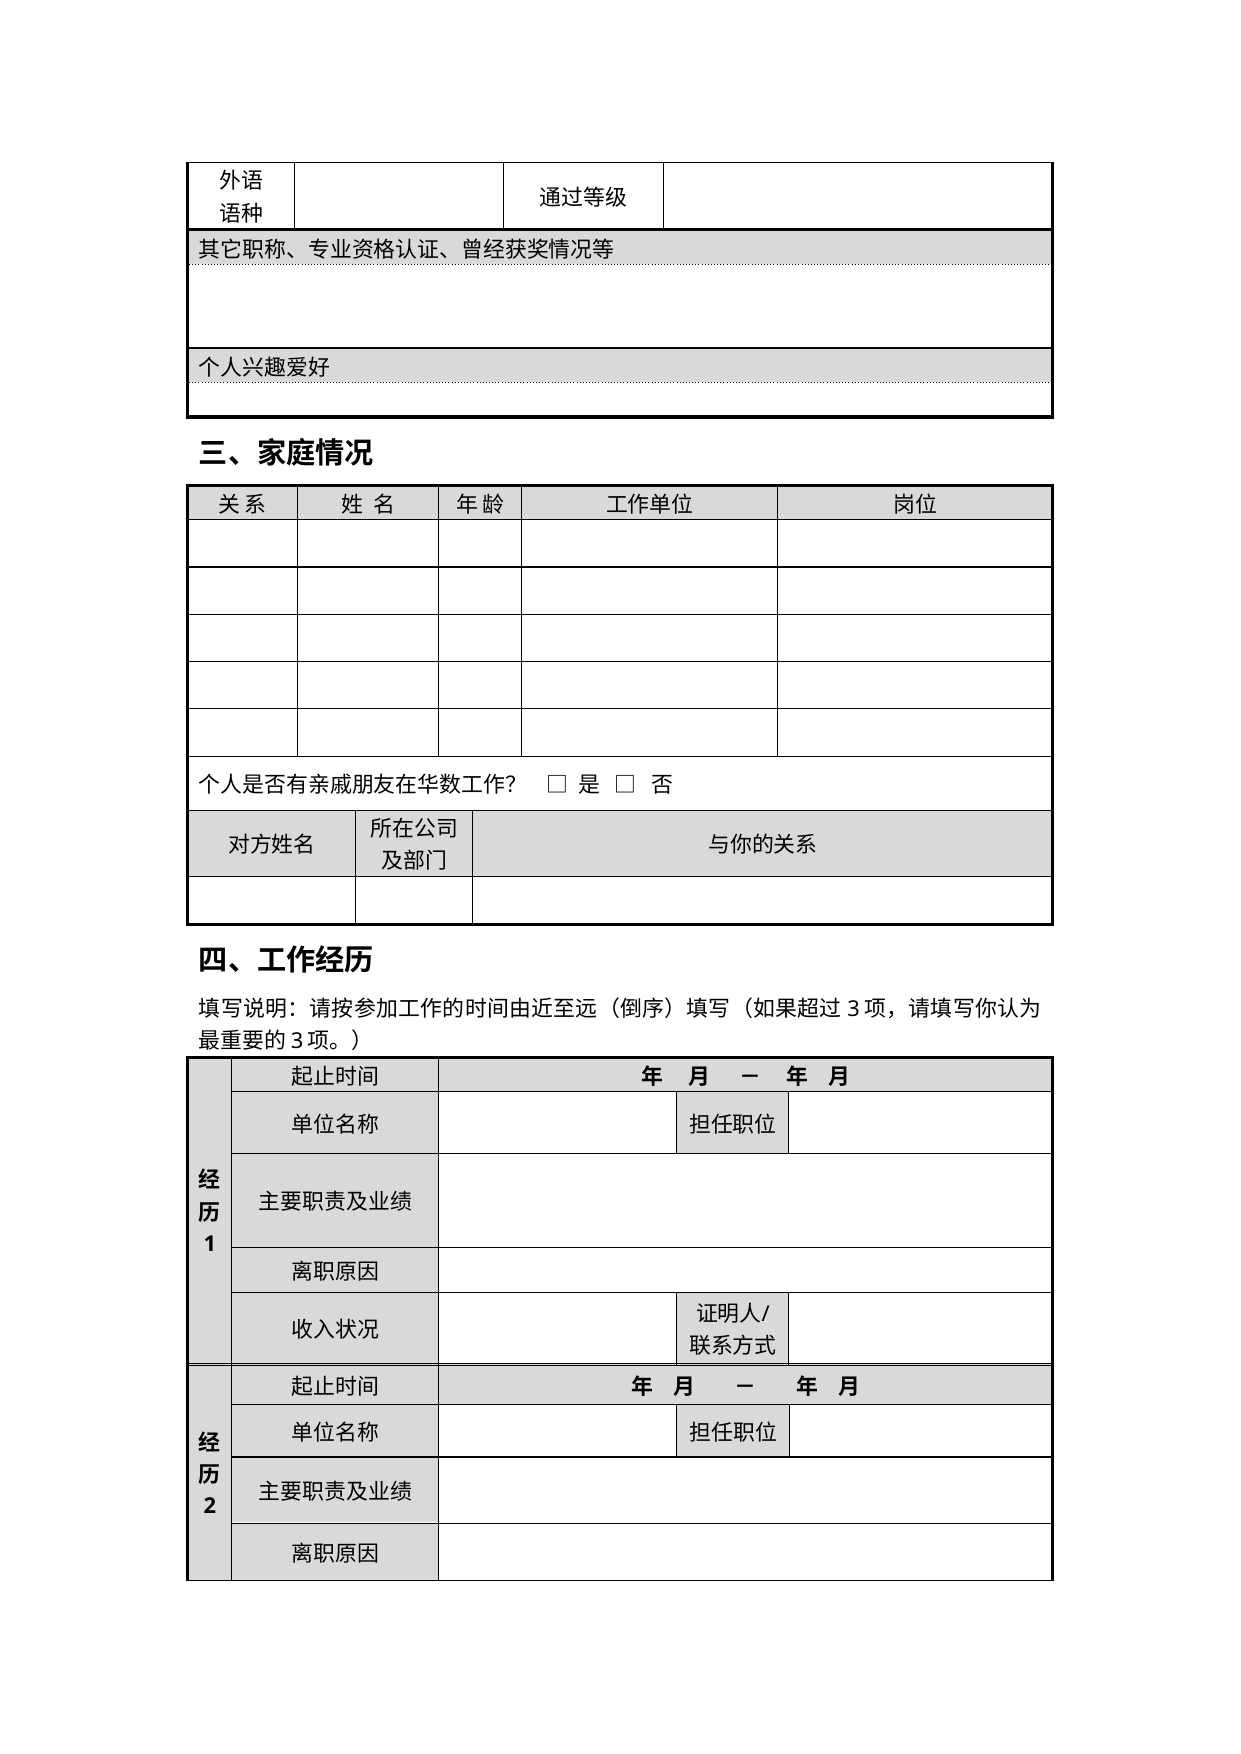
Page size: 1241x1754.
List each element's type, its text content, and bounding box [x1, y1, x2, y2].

table_cell 三、家庭情况 [188, 419, 1053, 483]
table_cell [439, 520, 521, 566]
table_cell [522, 568, 777, 614]
table_cell 外语 语种 [189, 163, 294, 228]
table_cell [189, 877, 355, 922]
table_cell 单位名称 [232, 1405, 438, 1456]
table_cell [522, 662, 777, 708]
table_cell [664, 163, 1051, 228]
table_cell [789, 1092, 1051, 1153]
table_cell [439, 568, 521, 614]
table_cell [778, 662, 1051, 708]
table_cell [189, 520, 297, 566]
table_cell 姓 名 [298, 487, 438, 519]
table_cell [790, 1405, 1051, 1456]
table_cell [522, 615, 777, 661]
table_cell 经历2 [189, 1366, 231, 1580]
table_cell [439, 1524, 1051, 1580]
table_cell [473, 877, 1051, 922]
table_cell 个人兴趣爱好 [189, 349, 1051, 382]
table_cell [189, 568, 297, 614]
table_cell [189, 615, 297, 661]
table_cell [439, 615, 521, 661]
table_cell [189, 709, 297, 756]
table_cell [439, 1458, 1051, 1522]
table_cell 证明人/ 联系方式 [677, 1293, 788, 1363]
table_cell 岗位 [778, 487, 1051, 519]
table_cell 关 系 [189, 487, 297, 519]
table_cell 单位名称 [232, 1092, 438, 1153]
table_cell [298, 662, 438, 708]
table_cell 离职原因 [232, 1248, 438, 1292]
table_cell [298, 568, 438, 614]
table_cell [439, 662, 521, 708]
table_cell [189, 382, 1051, 415]
table_cell 担任职位 [677, 1405, 789, 1456]
table_cell 与你的关系 [473, 811, 1051, 876]
table_cell [189, 264, 1051, 347]
table_cell 主要职责及业绩 [232, 1154, 438, 1247]
table_cell 年 月 － 年 月 [439, 1059, 1051, 1091]
table_cell [439, 1154, 1051, 1247]
table_cell 工作单位 [522, 487, 777, 519]
table_cell 通过等级 [504, 163, 663, 228]
table_cell [778, 568, 1051, 614]
table_cell [439, 1293, 676, 1363]
table_cell 四、工作经历 填写说明：请按参加工作的时间由近至远（倒序）填写（如果超过3项，请填写你认为最重要的3项。） [188, 926, 1053, 1056]
table_cell 年 龄 [439, 487, 521, 519]
table_cell [522, 520, 777, 566]
table_cell [439, 1092, 676, 1153]
table_cell 年 月 － 年 月 [439, 1366, 1051, 1404]
table_cell [298, 520, 438, 566]
table_cell [778, 709, 1051, 756]
table_cell [778, 615, 1051, 661]
table_cell 对方姓名 [189, 811, 355, 876]
table_cell 起止时间 [232, 1366, 438, 1404]
table_cell [356, 877, 472, 922]
table_cell [439, 1405, 676, 1456]
table_cell [522, 709, 777, 756]
table_cell 个人是否有亲戚朋友在华数工作？ □ 是 □ 否 [189, 757, 1051, 809]
table_cell 主要职责及业绩 [232, 1458, 438, 1522]
table_cell 其它职称、专业资格认证、曾经获奖情况等 [189, 231, 1051, 264]
table_cell [295, 163, 503, 228]
table_cell [298, 709, 438, 756]
table_cell 离职原因 [232, 1524, 438, 1580]
table_cell [789, 1293, 1051, 1363]
table_cell 起止时间 [232, 1059, 438, 1091]
table_cell 担任职位 [677, 1092, 788, 1153]
table_cell [439, 1248, 1051, 1292]
table_cell [189, 662, 297, 708]
table_cell 所在公司及部门 [356, 811, 472, 876]
table_cell 收入状况 [232, 1293, 438, 1363]
table_cell [778, 520, 1051, 566]
table_cell [439, 709, 521, 756]
table_cell 经历1 [189, 1059, 231, 1363]
table_cell [298, 615, 438, 661]
